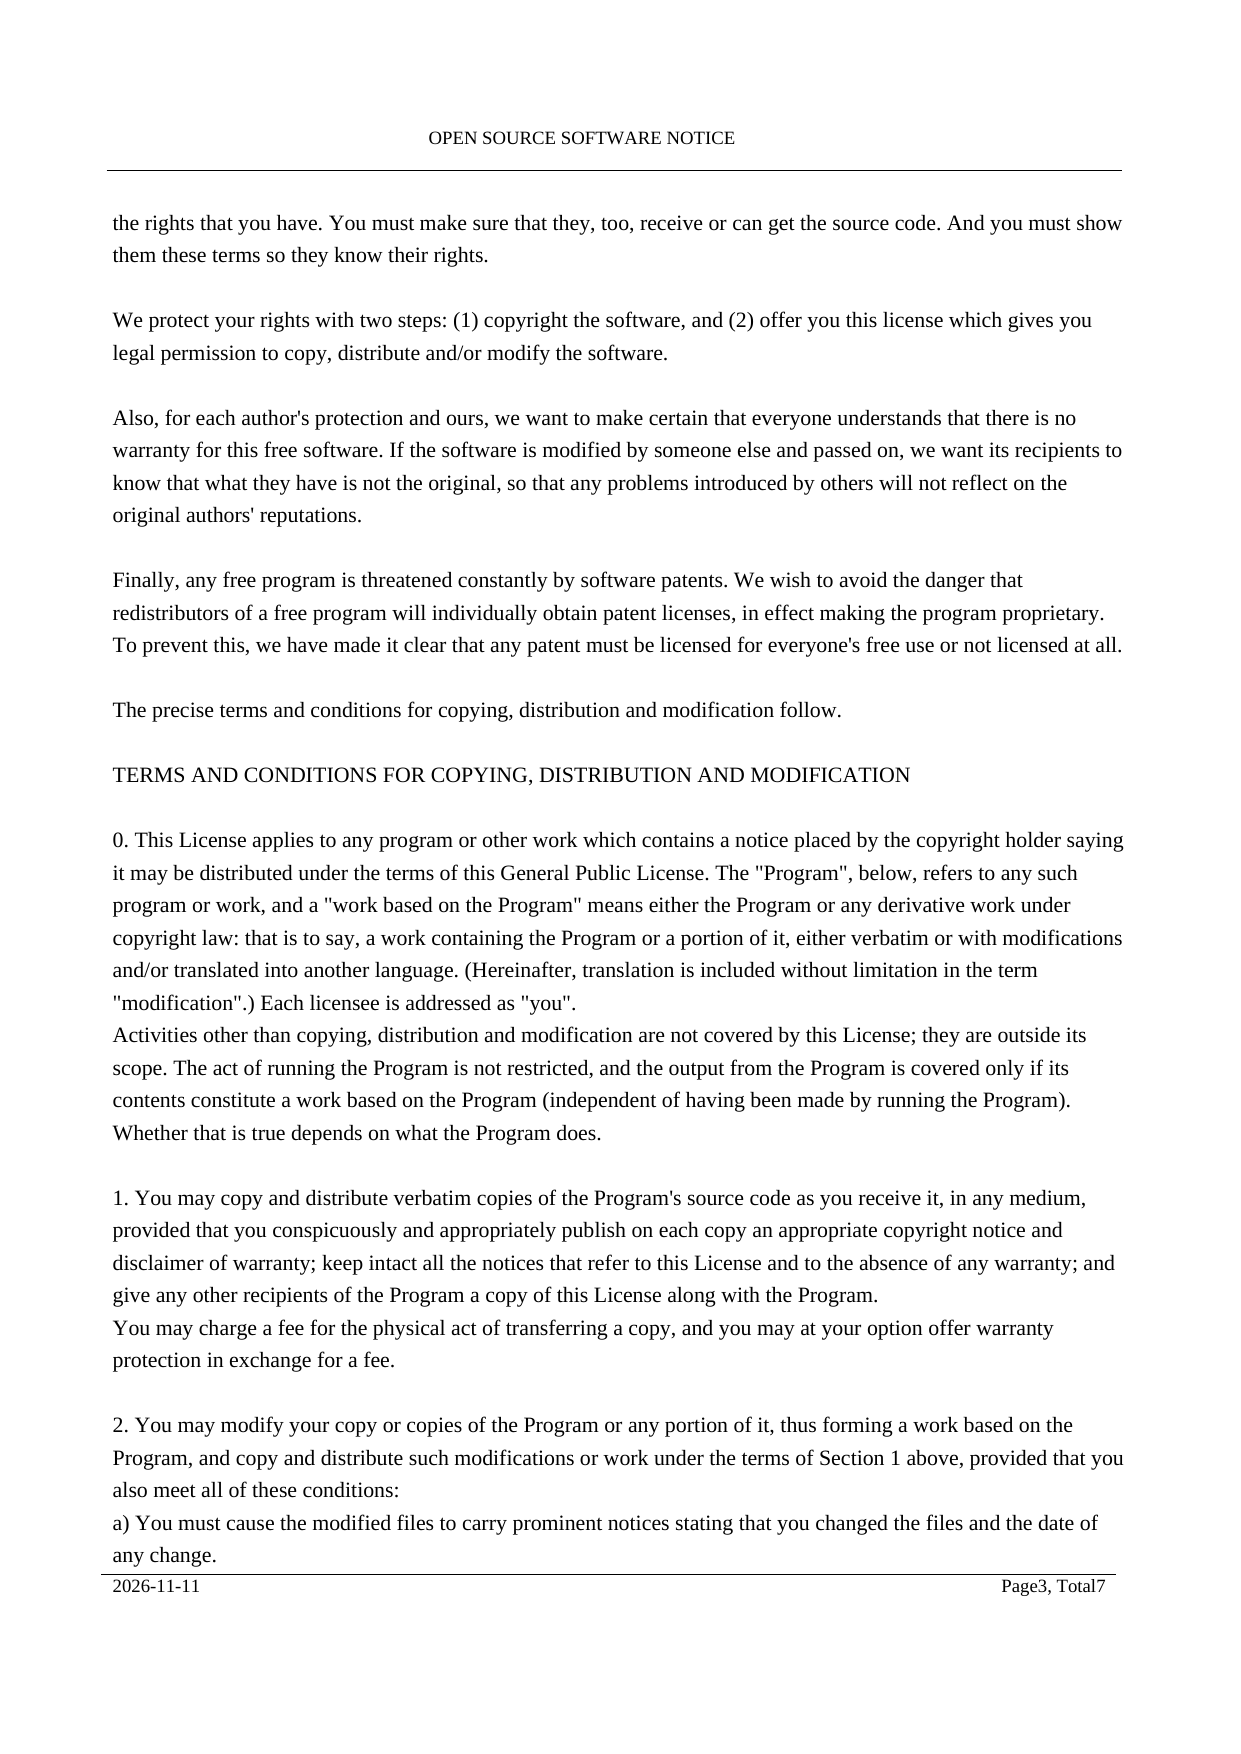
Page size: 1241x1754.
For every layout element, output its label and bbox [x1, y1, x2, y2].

text [112, 206, 1128, 1571]
